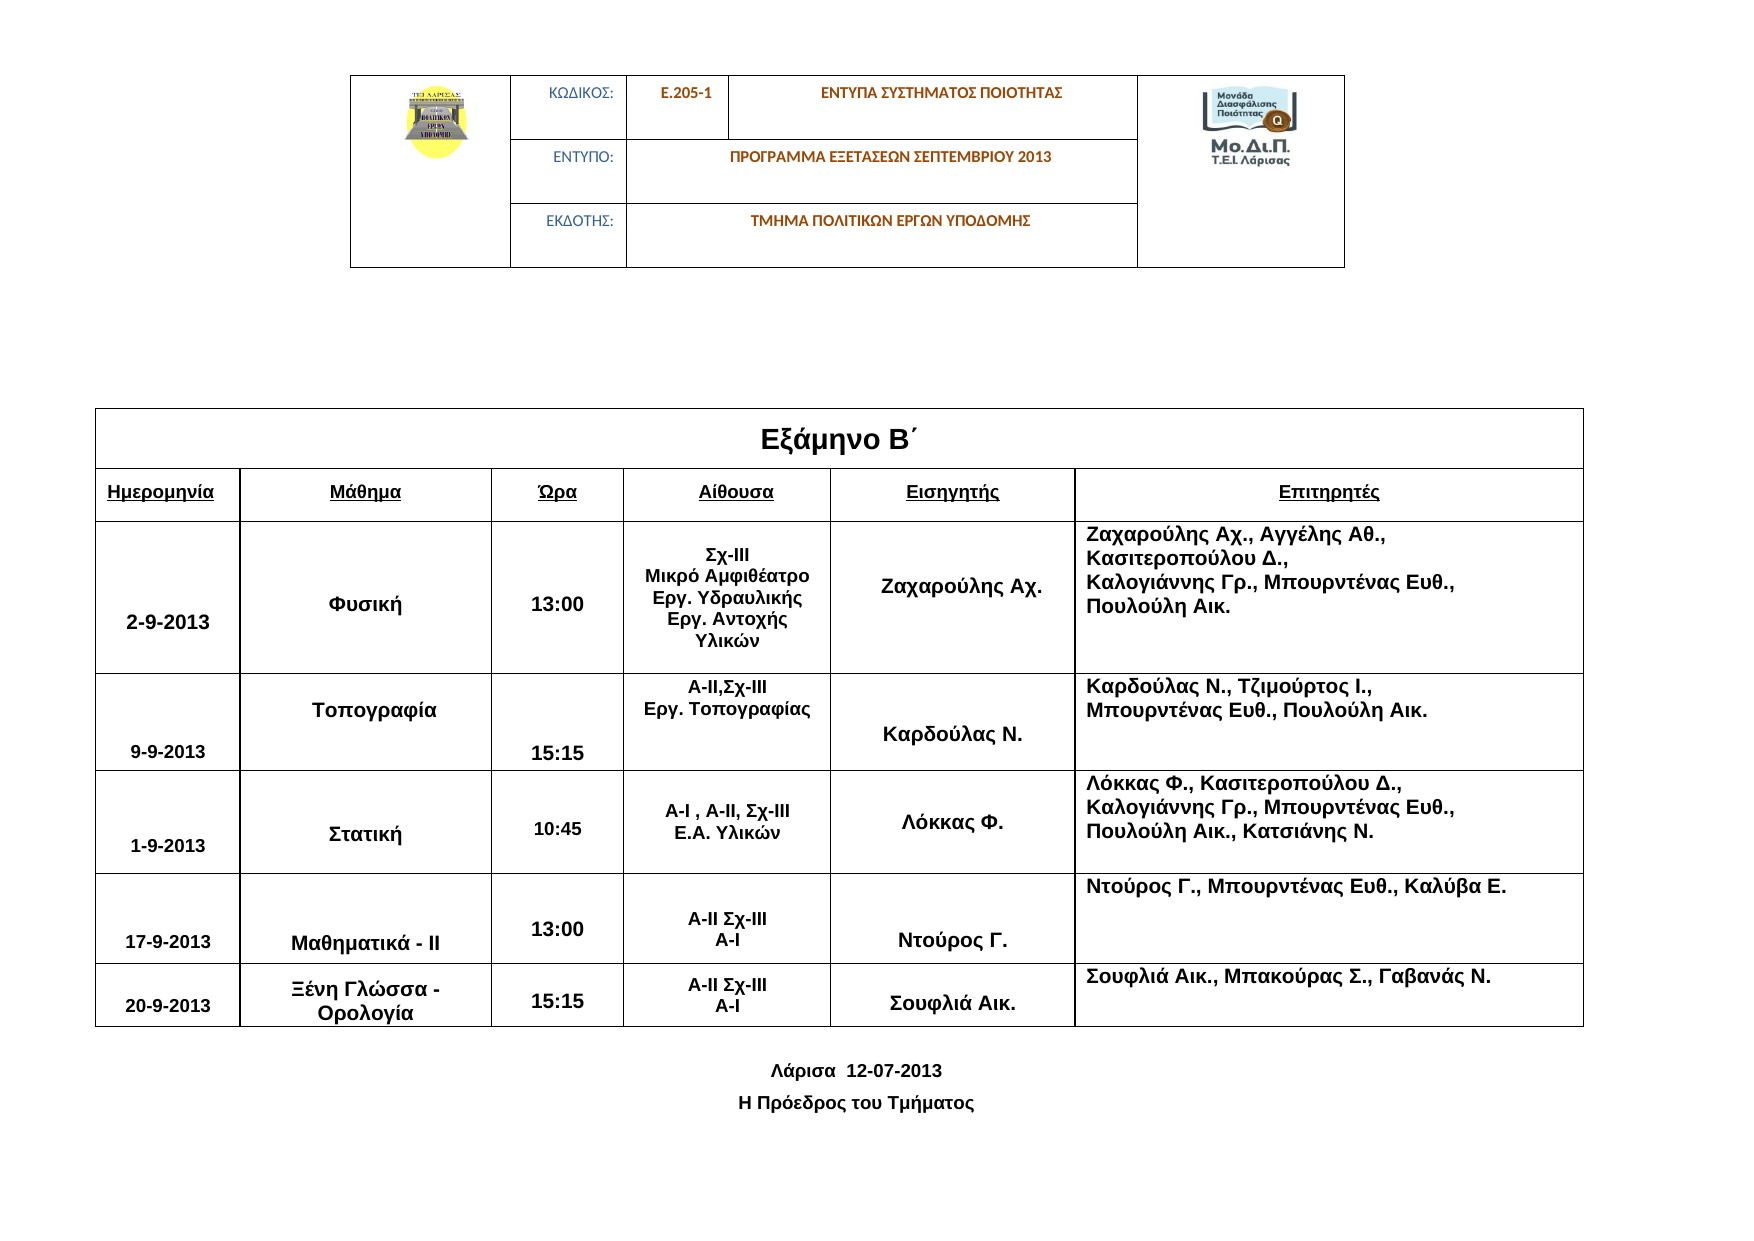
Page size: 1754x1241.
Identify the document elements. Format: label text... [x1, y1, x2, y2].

table_cell Ντούρος Γ., Μπουρντένας Ευθ., Καλύβα Ε. [1076, 874, 1524, 963]
table_cell 13:00 [492, 522, 623, 673]
table_cell Φυσική [241, 522, 491, 673]
table_cell 15:15 [492, 964, 623, 1026]
table_cell Εισηγητής [831, 469, 1074, 521]
table_cell Σχ-ΙΙΙ Μικρό Αμφιθέατρο Εργ. Υδραυλικής Εργ. Αντοχής Υλικών [624, 522, 830, 673]
picture [401, 84, 472, 160]
table_header Εξάμηνο Β΄ [96, 409, 1583, 467]
table_cell Μαθηματικά - ΙΙ [241, 874, 491, 963]
table_cell 9-9-2013 [96, 674, 239, 770]
text Λάρισα 12-07-2013 [118, 1059, 1577, 1081]
table_cell Α-Ι , Α-ΙΙ, Σχ-ΙΙΙ Ε.Α. Υλικών [624, 771, 830, 873]
table_cell Ζαχαρούλης Αχ. [831, 522, 1074, 673]
table_cell [1525, 964, 1583, 1026]
table_cell Ξένη Γλώσσα - Ορολογία [241, 964, 491, 1026]
table_cell Αίθουσα [624, 469, 830, 521]
table_cell [1525, 674, 1583, 770]
table_cell Τοπογραφία [241, 674, 491, 770]
table_cell 17-9-2013 [96, 874, 239, 963]
table_cell [1525, 874, 1583, 963]
table_cell Μάθημα [241, 469, 491, 521]
picture [1195, 82, 1304, 170]
text Η Πρόεδρος του Τμήματος [118, 1092, 1577, 1113]
table_cell Καρδούλας Ν., Τζιμούρτος Ι., Μπουρντένας Ευθ., Πουλούλη Αικ. [1076, 674, 1524, 770]
table_cell Ημερομηνία [96, 469, 239, 521]
table_cell Λόκκας Φ. [831, 771, 1074, 873]
table_cell Α-ΙΙ Σχ-ΙΙΙ Α-Ι [624, 964, 830, 1026]
table_cell 13:00 [492, 874, 623, 963]
table_cell Σουφλιά Αικ., Μπακούρας Σ., Γαβανάς Ν. [1076, 964, 1524, 1026]
table_cell Στατική [241, 771, 491, 873]
table_cell 20-9-2013 [96, 964, 239, 1026]
table_cell Α-ΙΙ,Σχ-ΙΙΙ Εργ. Τοπογραφίας [624, 674, 830, 770]
table_cell Σουφλιά Αικ. [831, 964, 1074, 1026]
table_cell Α-ΙΙ Σχ-ΙΙΙ Α-Ι [624, 874, 830, 963]
table_cell Ώρα [492, 469, 623, 521]
table_cell [1525, 771, 1583, 873]
table_cell Ντούρος Γ. [831, 874, 1074, 963]
table_cell 15:15 [492, 674, 623, 770]
table_cell 10:45 [492, 771, 623, 873]
table_cell Λόκκας Φ., Κασιτεροπούλου Δ., Καλογιάννης Γρ., Μπουρντένας Ευθ., Πουλούλη Αικ., Κατσιάνης Ν. [1076, 771, 1524, 873]
table_cell 1-9-2013 [96, 771, 239, 873]
table_cell [1525, 522, 1583, 673]
table_cell Καρδούλας Ν. [831, 674, 1074, 770]
table_cell Ζαχαρούλης Αχ., Αγγέλης Αθ., Κασιτεροπούλου Δ., Καλογιάννης Γρ., Μπουρντένας Ευθ., Πουλούλη Αικ. [1076, 522, 1524, 673]
table_cell 2-9-2013 [96, 522, 239, 673]
table_cell Επιτηρητές [1076, 469, 1583, 521]
